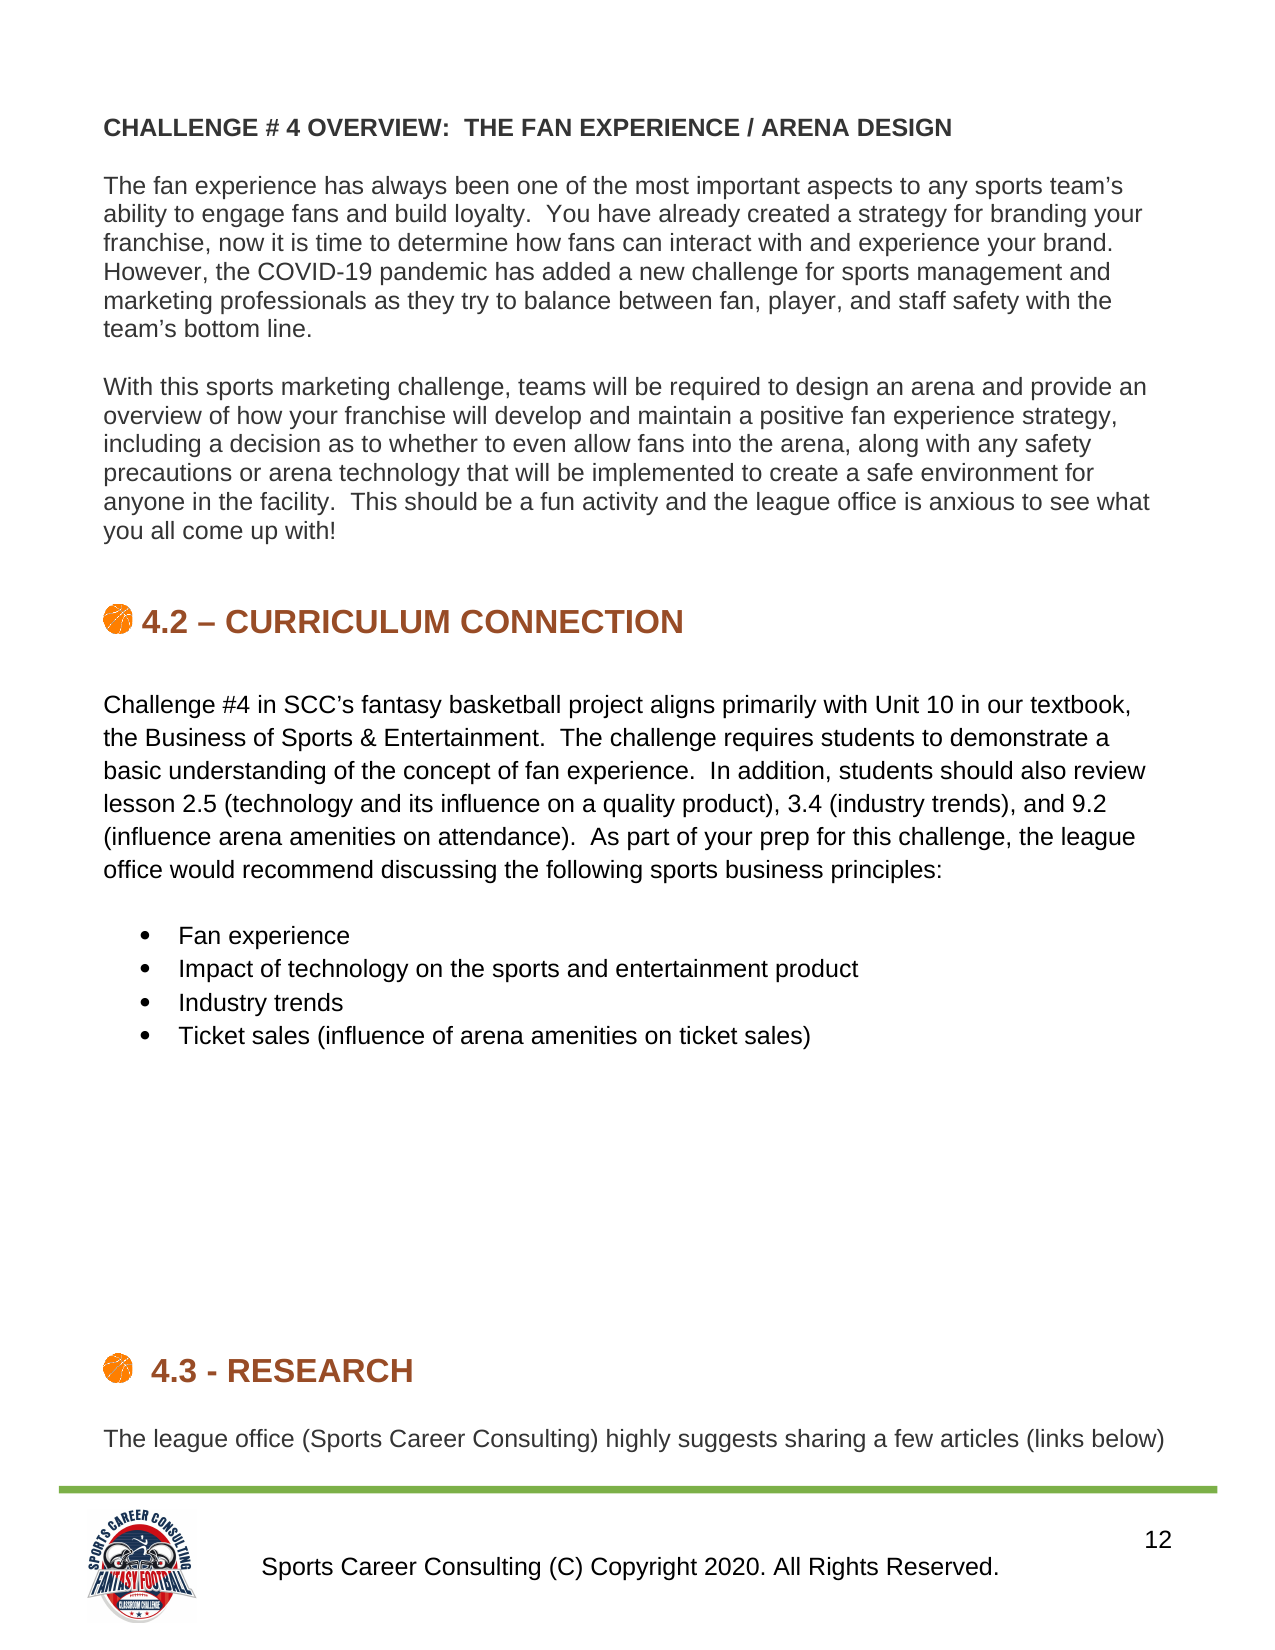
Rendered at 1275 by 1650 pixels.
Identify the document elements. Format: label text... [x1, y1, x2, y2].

text 4.2 – CURRICULUM CONNECTION [103, 602, 1172, 640]
picture [86, 1509, 197, 1623]
picture [103, 604, 133, 634]
picture [103, 1353, 133, 1383]
text Challenge #4 in SCC’s fantasy basketball project aligns primarily with Unit 10 in our textbook, the Business of Sports & Entertainment. The challenge requires students to demonstrate a basic understanding of the concept of fan experience. In addition, students should also review lesson 2.5 (technology and its influence on a quality product), 3.4 (industry trends), and 9.2 (influence arena amenities on attendance). As part of your prep for this challenge, the league office would recommend discussing the following sports business principles: [103, 690, 1172, 884]
text With this sports marketing challenge, teams will be required to design an arena and provide an overview of how your franchise will develop and maintain a positive fan experience strategy, including a decision as to whether to even allow fans into the arena, along with any safety precautions or arena technology that will be implemented to create a safe environment for anyone in the facility. This should be a fun activity and the league office is anxious to see what you all come up with! [103, 372, 1172, 544]
text CHALLENGE # 4 OVERVIEW: THE FAN EXPERIENCE / ARENA DESIGN [103, 113, 1172, 142]
list Impact of technology on the sports and entertainment product [141, 954, 1172, 983]
text 4.3 - RESEARCH [103, 1351, 1172, 1389]
list Industry trends [141, 988, 1172, 1016]
list Fan experience [141, 921, 1172, 950]
list Ticket sales (influence of arena amenities on ticket sales) [141, 1021, 1172, 1049]
text The fan experience has always been one of the most important aspects to any sports team’s ability to engage fans and build loyalty. You have already created a strategy for branding your franchise, now it is time to determine how fans can interact with and experience your brand. However, the COVID-19 pandemic has added a new challenge for sports management and marketing professionals as they try to balance between fan, player, and staff safety with the team’s bottom line. [103, 171, 1172, 343]
